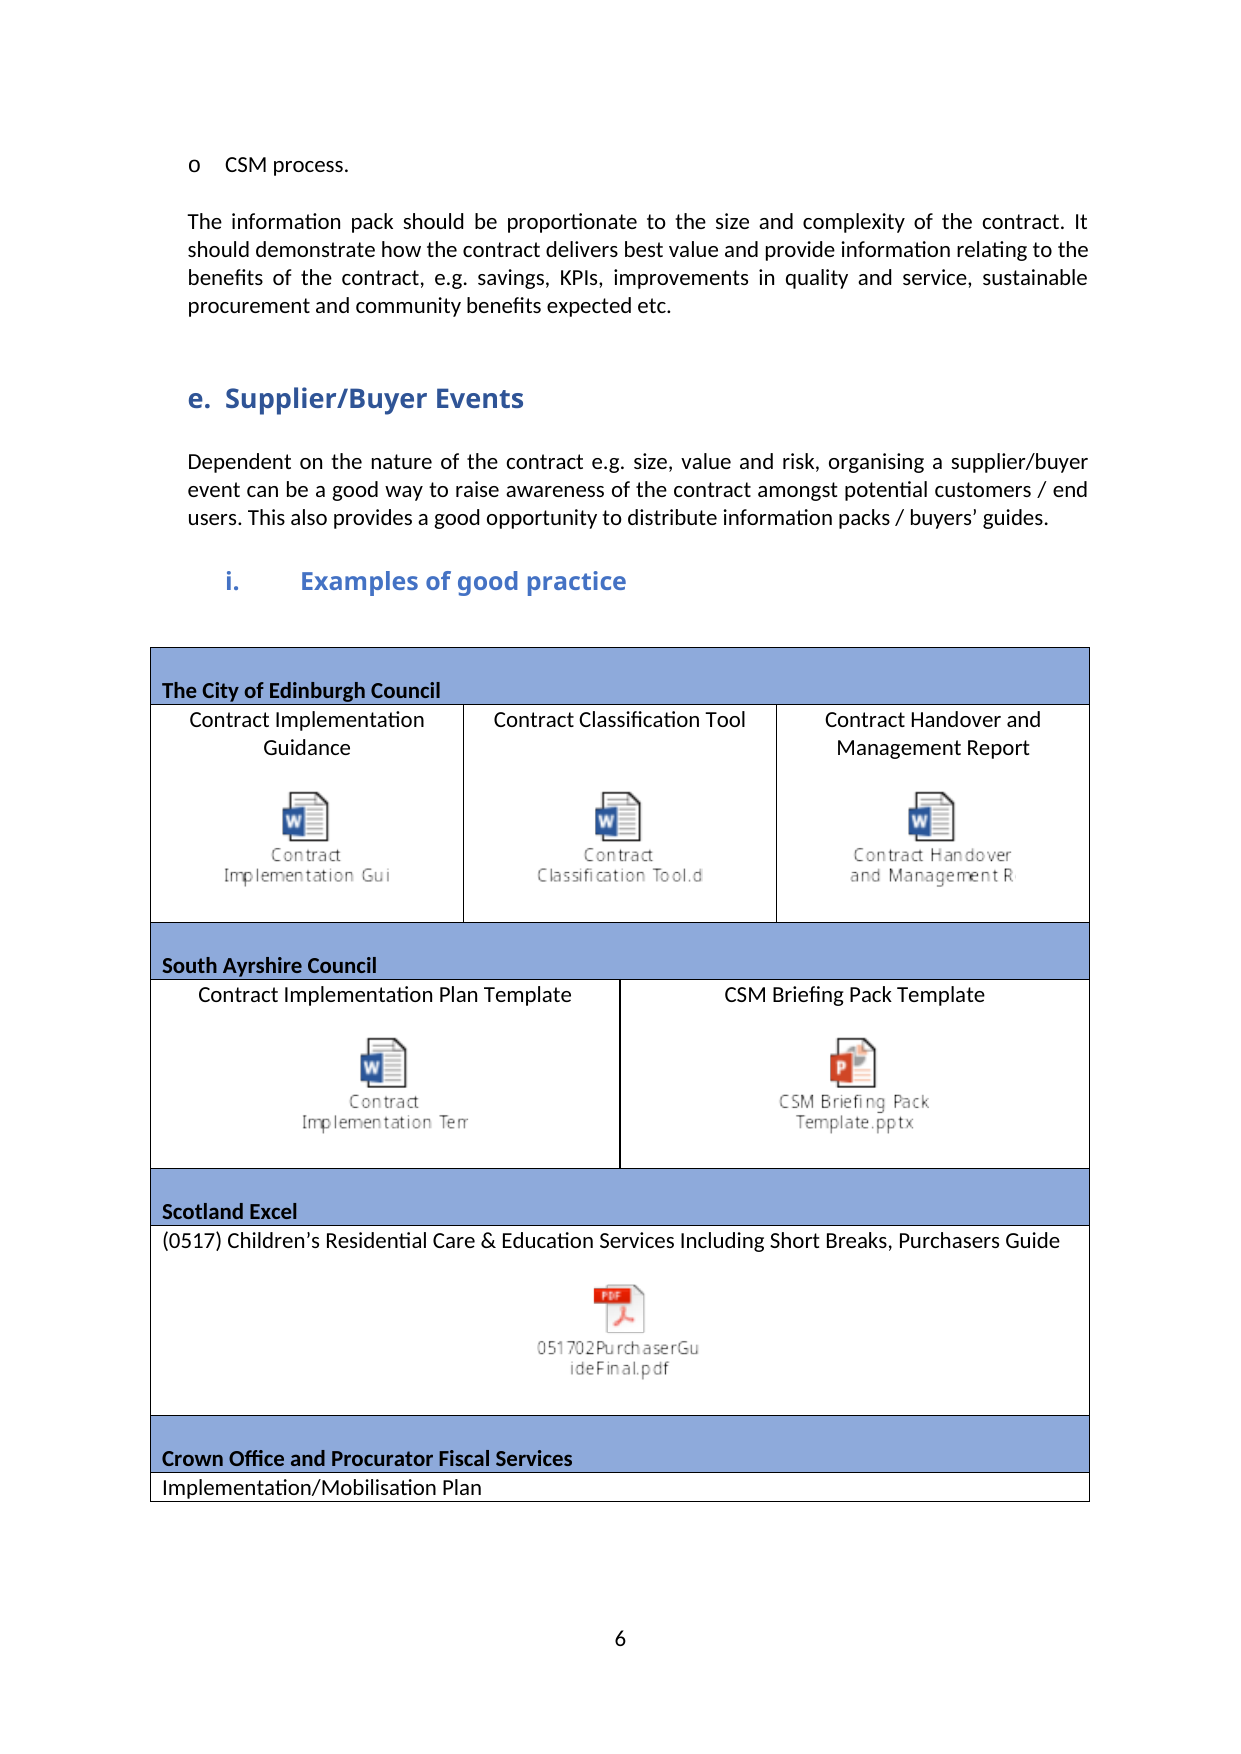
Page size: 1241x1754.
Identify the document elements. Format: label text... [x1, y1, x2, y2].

table_header The City of Edinburgh Council [151, 648, 1089, 704]
table_cell Scotland Excel [151, 1169, 1089, 1225]
table_cell Contract Handover and Management Report [777, 705, 1089, 922]
table_cell Contract Implementation Guidance [151, 705, 463, 922]
table_cell Contract Classification Tool [464, 705, 776, 922]
text Dependent on the nature of the contract e.g. size, value and risk, organising a supplier/buyer event can be a good way to raise awareness of the contract amongst potential customers / end users. This also provides a good opportunity to distribute information packs / buyers’ guides. [187, 447, 1090, 531]
list CSM process. [187, 150, 1090, 179]
table_cell Crown Office and Procurator Fiscal Services [151, 1416, 1089, 1472]
table_cell Contract Implementation Plan Template [151, 980, 619, 1168]
table_cell South Ayrshire Council [151, 923, 1089, 979]
text The information pack should be proportionate to the size and complexity of the contract. It should demonstrate how the contract delivers best value and provide information relating to the benefits of the contract, e.g. savings, KPIs, improvements in quality and service, sustainable procurement and community benefits expected etc. [187, 207, 1090, 319]
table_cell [151, 1473, 1089, 1501]
table_cell CSM Briefing Pack Template [621, 980, 1089, 1168]
subtitle Supplier/Buyer Events [187, 379, 1090, 416]
subtitle Examples of good practice [225, 563, 1090, 598]
table_cell (0517) Children’s Residential Care & Education Services Including Short Breaks, Purchasers Guide [151, 1226, 1089, 1415]
